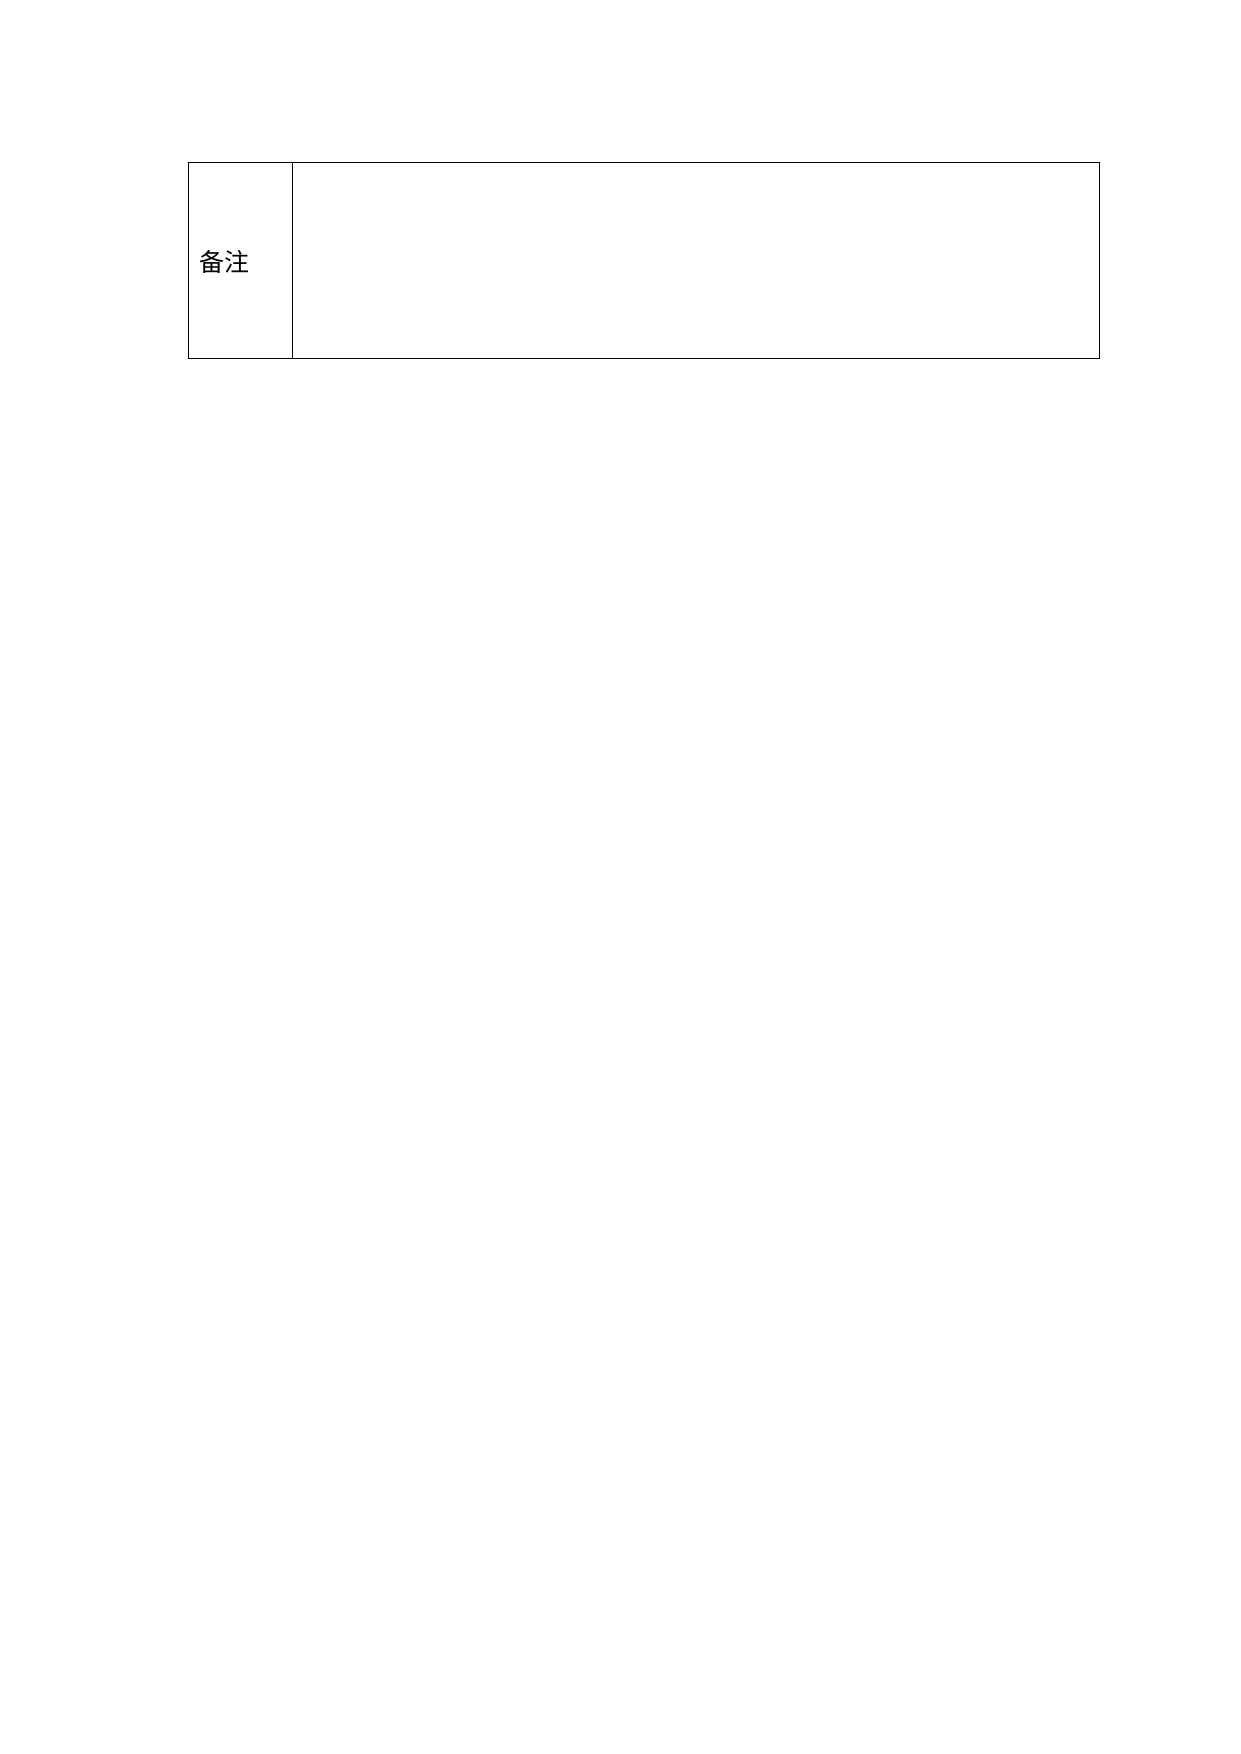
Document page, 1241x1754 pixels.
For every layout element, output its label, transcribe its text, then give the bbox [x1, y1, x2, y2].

table_cell [293, 163, 1099, 358]
table_cell 备注 [189, 163, 292, 358]
